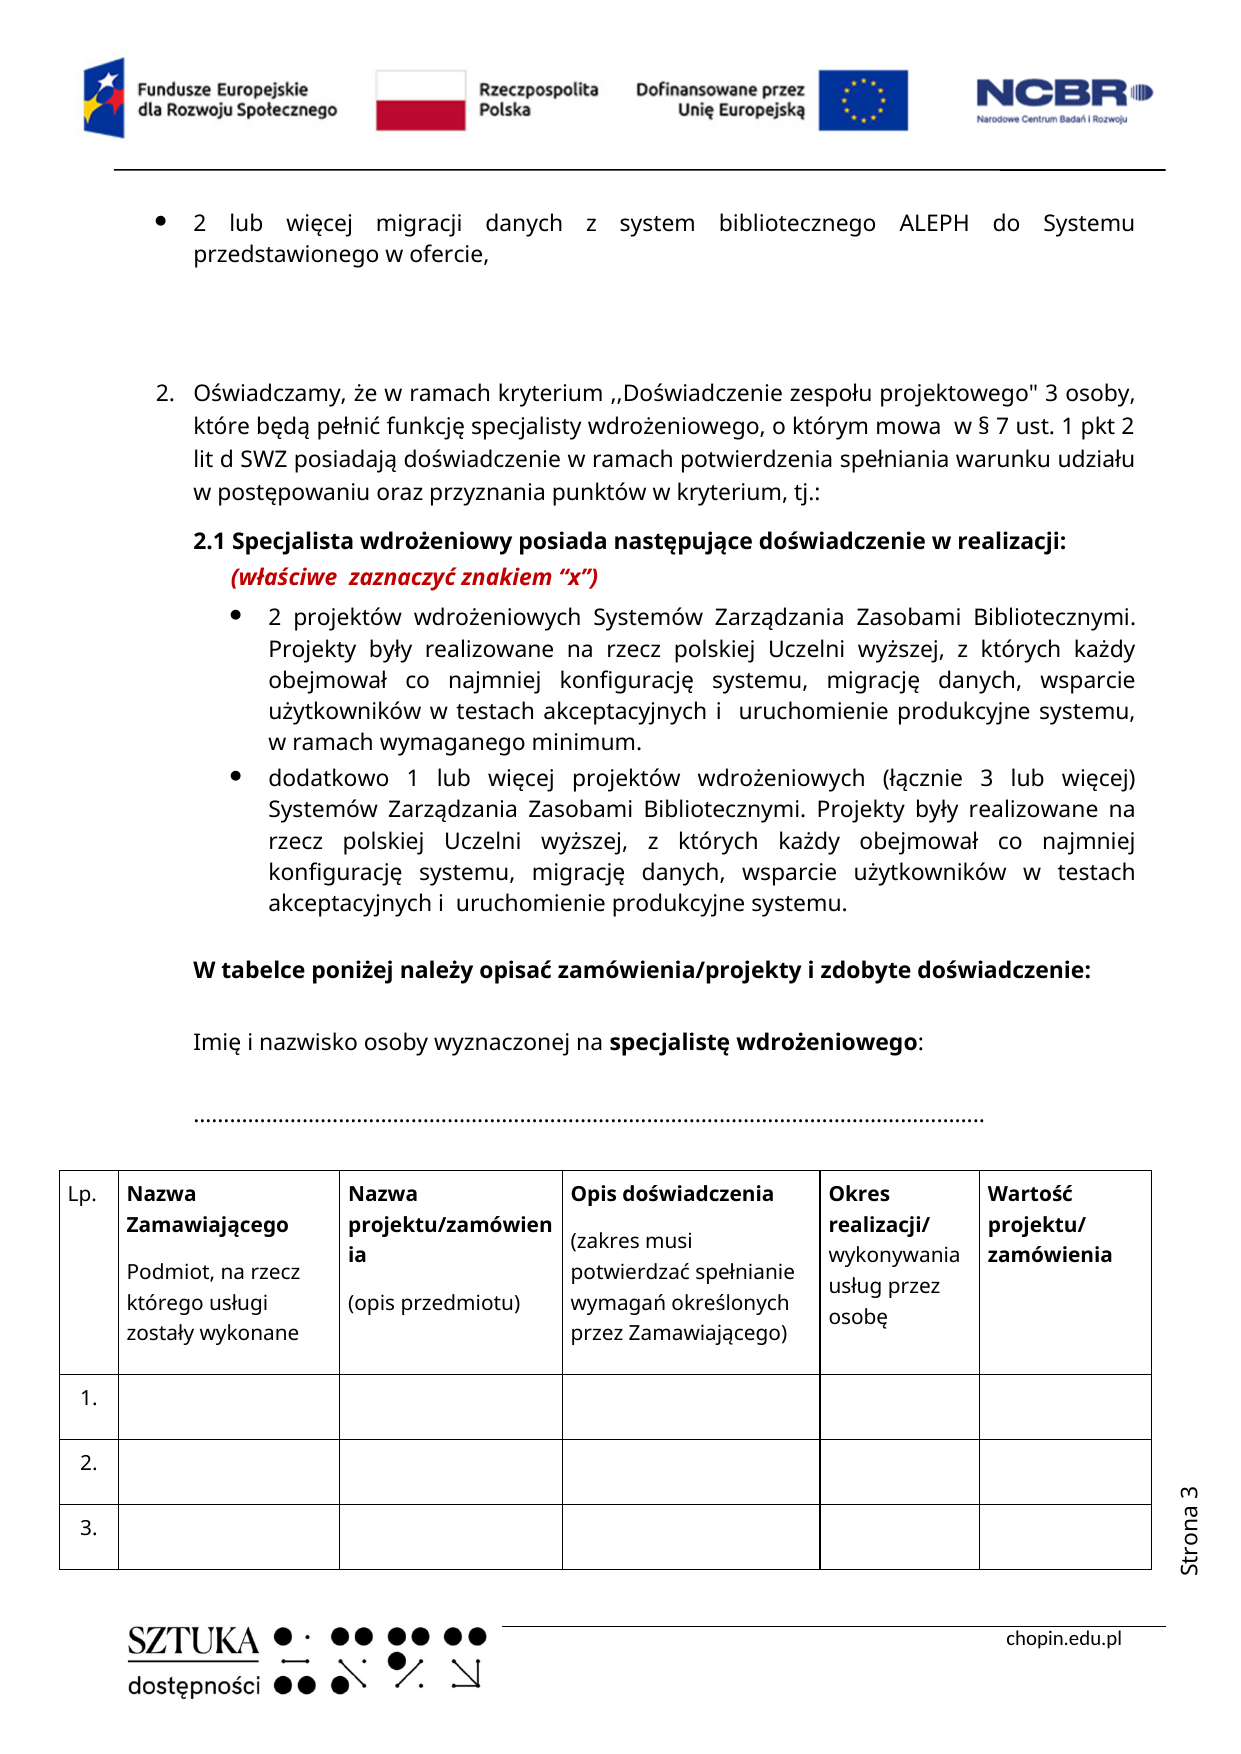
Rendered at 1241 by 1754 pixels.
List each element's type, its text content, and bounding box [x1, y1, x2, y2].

table_cell [340, 1505, 562, 1569]
list dodatkowo 1 lub więcej projektów wdrożeniowych (łącznie 3 lub więcej) Systemów Zarządzania Zasobami Bibliotecznymi. Projekty były realizowane na rzecz polskiej Uczelni wyższej, z których każdy obejmował co najmniej konfigurację systemu, migrację danych, wsparcie użytkowników w testach akceptacyjnych i uruchomienie produkcyjne systemu. [231, 762, 1137, 918]
table_cell 2. [60, 1440, 118, 1504]
text ………………………………………………………………………………………………………………….. [193, 1098, 1137, 1129]
table_header Nazwa Zamawiającego Podmiot, na rzecz którego usługi zostały wykonane [119, 1171, 339, 1374]
picture [59, 41, 1182, 161]
table_cell [563, 1440, 819, 1504]
table_cell [980, 1440, 1151, 1504]
picture [111, 1608, 499, 1707]
table_cell [119, 1505, 339, 1569]
table_cell [119, 1375, 339, 1439]
list 2 lub więcej migracji danych z system bibliotecznego ALEPH do Systemu przedstawionego w ofercie, [156, 207, 1137, 269]
text 2.1 Specjalista wdrożeniowy posiada następujące doświadczenie w realizacji: [156, 525, 1137, 556]
table_cell 3. [60, 1505, 118, 1569]
table_cell [980, 1505, 1151, 1569]
table_header Okres realizacji/ wykonywania usług przez osobę [821, 1171, 979, 1374]
text Imię i nazwisko osoby wyznaczonej na specjalistę wdrożeniowego: [193, 1026, 1137, 1057]
table_cell [821, 1440, 979, 1504]
list Oświadczamy, że w ramach kryterium ,,Doświadczenie zespołu projektowego" 3 osoby, które będą pełnić funkcję specjalisty wdrożeniowego, o którym mowa w § 7 ust. 1 pkt 2 lit d SWZ posiadają doświadczenie w ramach potwierdzenia spełniania warunku udziału w postępowaniu oraz przyznania punktów w kryterium, tj.: [156, 377, 1137, 507]
text W tabelce poniżej należy opisać zamówienia/projekty i zdobyte doświadczenie: [193, 954, 1137, 986]
table_cell 1. [60, 1375, 118, 1439]
table_cell [340, 1375, 562, 1439]
table_cell [821, 1375, 979, 1439]
table_header Nazwa projektu/zamówienia (opis przedmiotu) [340, 1171, 562, 1374]
table_cell [563, 1505, 819, 1569]
table_cell [119, 1440, 339, 1504]
table_header Wartość projektu/ zamówienia [980, 1171, 1151, 1374]
table_cell [980, 1375, 1151, 1439]
list 2 projektów wdrożeniowych Systemów Zarządzania Zasobami Bibliotecznymi. Projekty były realizowane na rzecz polskiej Uczelni wyższej, z których każdy obejmował co najmniej konfigurację systemu, migrację danych, wsparcie użytkowników w testach akceptacyjnych i uruchomienie produkcyjne systemu, w ramach wymaganego minimum. [231, 601, 1137, 758]
table_cell [340, 1440, 562, 1504]
table_cell [821, 1505, 979, 1569]
table_header Opis doświadczenia (zakres musi potwierdzać spełnianie wymagań określonych przez Zamawiającego) [563, 1171, 819, 1374]
text (właściwe zaznaczyć znakiem “x”) [231, 561, 1137, 592]
table_header Lp. [60, 1171, 118, 1374]
table_cell [563, 1375, 819, 1439]
